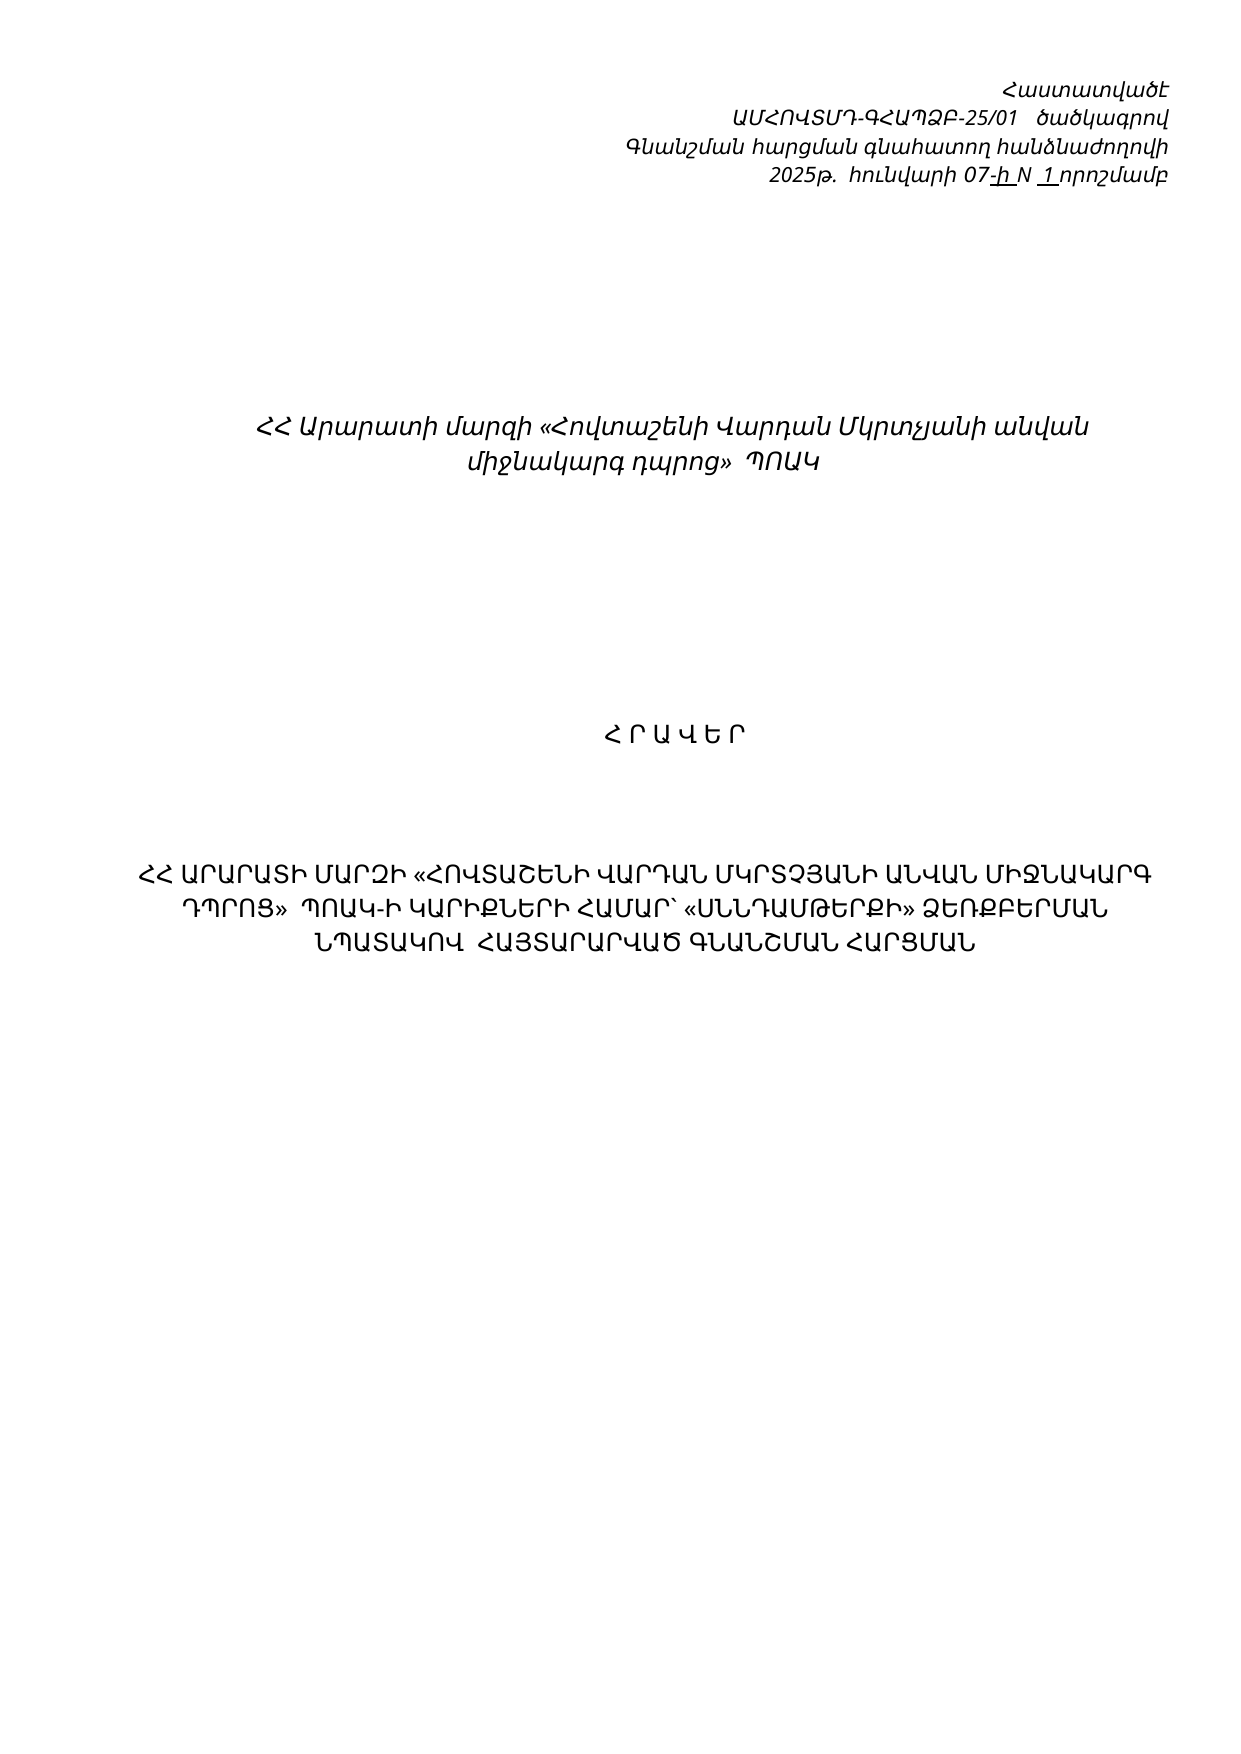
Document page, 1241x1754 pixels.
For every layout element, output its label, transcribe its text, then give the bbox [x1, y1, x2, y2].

text Գնանշման հարցման գնահատող հանձնաժողովի [118, 132, 1171, 160]
text ՀՀ ԱՐԱՐԱՏԻ ՄԱՐԶԻ «ՀՈՎՏԱՇԵՆԻ ՎԱՐԴԱՆ ՄԿՐՏՉՅԱՆԻ ԱՆՎԱՆ ՄԻՋՆԱԿԱՐԳ ԴՊՐՈՑ» ՊՈԱԿ-Ի ԿԱՐԻՔՆԵՐԻ ՀԱՄԱՐ` «ՍՆՆԴԱՄԹԵՐՔԻ» ՁԵՌՔԲԵՐՄԱՆ ՆՊԱՏԱԿՈՎ ՀԱՅՏԱՐԱՐՎԱԾ ԳՆԱՆՇՄԱՆ ՀԱՐՑՄԱՆ [118, 857, 1172, 959]
text ԱՄՀՈՎՏՄԴ-ԳՀԱՊՁԲ-25/01 ծածկագրով [118, 103, 1171, 132]
text ՀՀ Արարատի մարզի «Հովտաշենի Վարդան Մկրտչյանի անվան միջնակարգ դպրոց» ՊՈԱԿ [118, 409, 1172, 477]
text Հ Ր Ա Վ Ե Ր [118, 717, 1172, 751]
text Հաստատվածէ [118, 75, 1171, 103]
text 2025թ. հունվարի 07-ի N 1 որոշմամբ [118, 160, 1171, 189]
